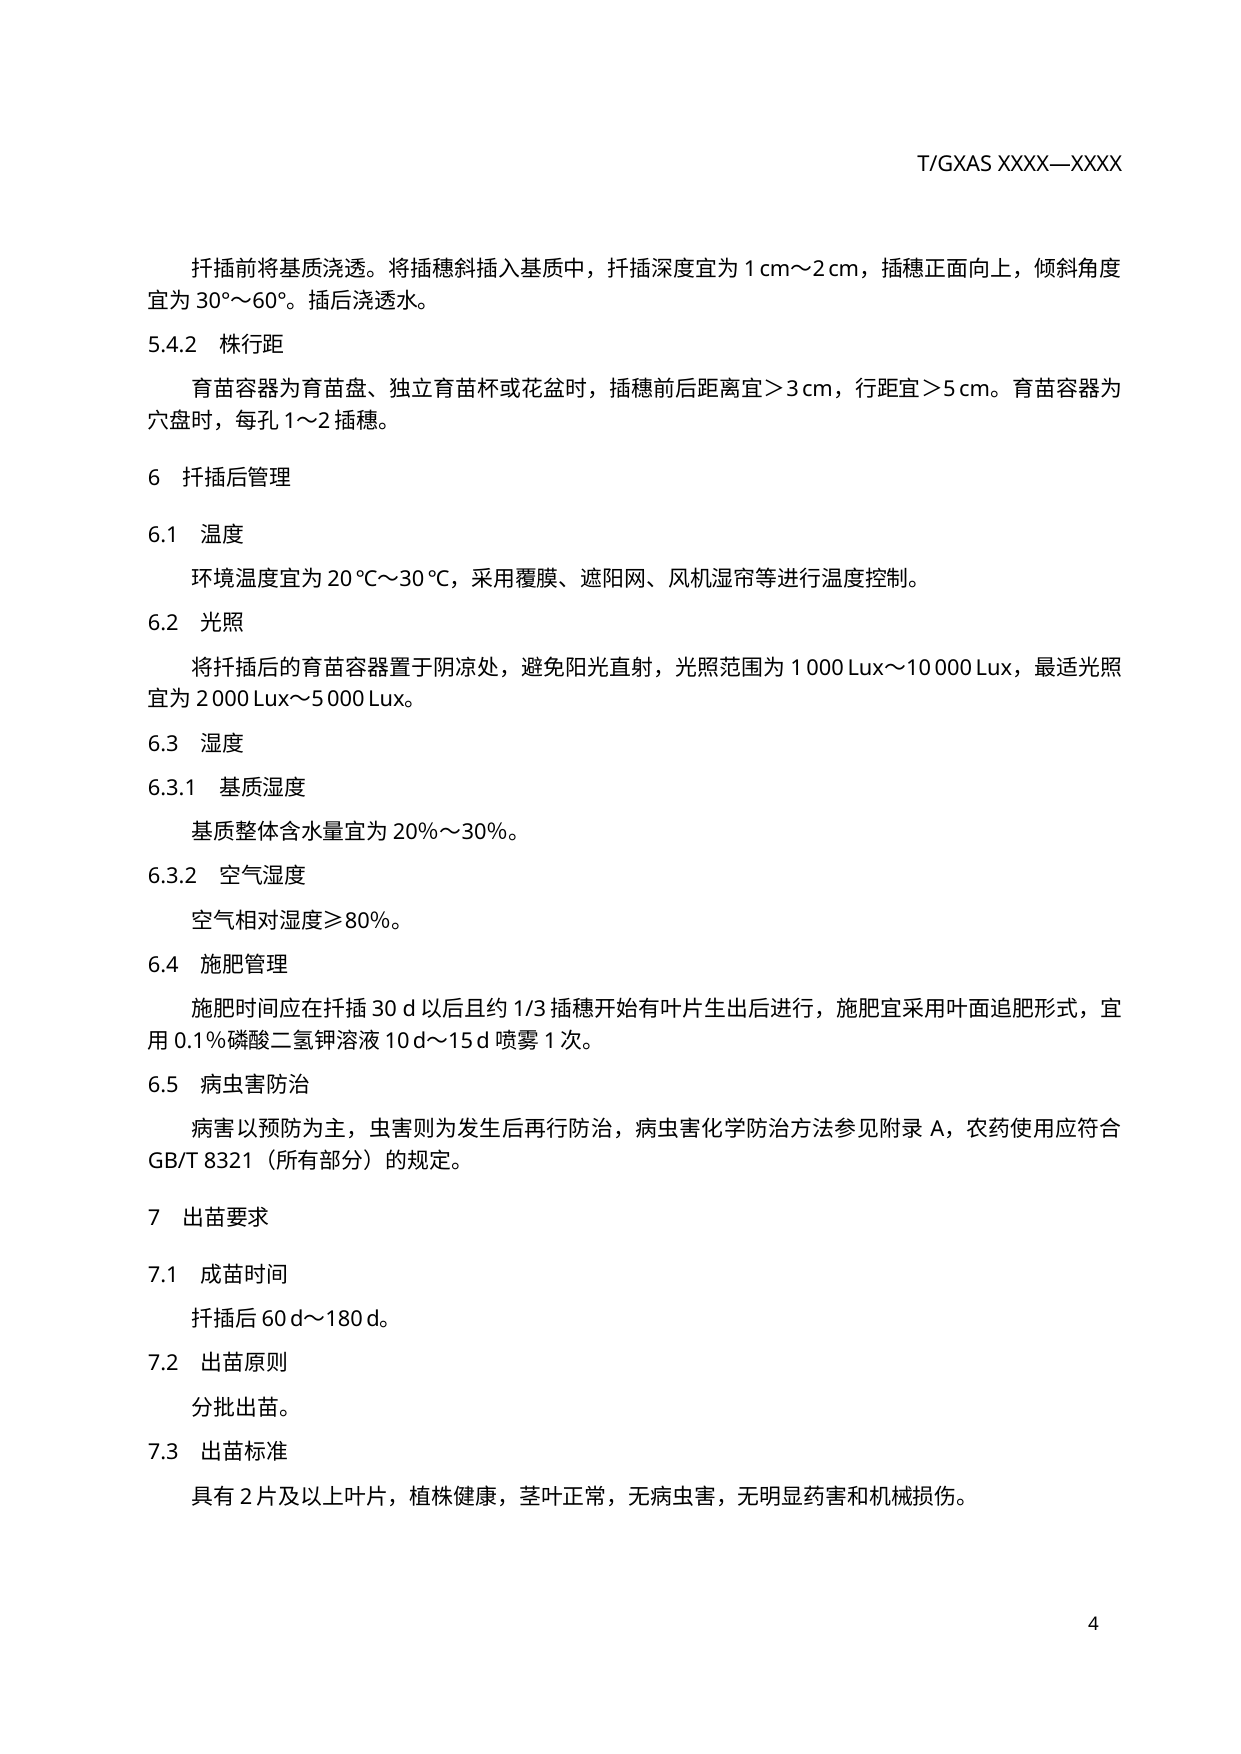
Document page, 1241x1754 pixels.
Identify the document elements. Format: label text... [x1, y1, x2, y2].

text 出苗要求 [148, 1200, 1122, 1232]
text 育苗容器为育苗盘、独立育苗杯或花盆时，插穗前后距离宜＞3 cm，行距宜＞5 cm。育苗容器为穴盘时，每孔1～2插穗。 [148, 371, 1122, 435]
text 施肥时间应在扦插30 d以后且约1/3插穗开始有叶片生出后进行，施肥宜采用叶面追肥形式，宜用0.1％磷酸二氢钾溶液10 d～15 d 喷雾1次。 [148, 991, 1122, 1055]
text 空气湿度 [148, 858, 1122, 890]
text 扦插后管理 [148, 460, 1122, 492]
text 扦插前将基质浇透。将插穗斜插入基质中，扦插深度宜为1 cm～2 cm，插穗正面向上，倾斜角度宜为30°～60°。插后浇透水。 [148, 251, 1122, 314]
text 病害以预防为主，虫害则为发生后再行防治，病虫害化学防治方法参见附录A，农药使用应符合GB/T 8321（所有部分）的规定。 [148, 1111, 1122, 1175]
text 基质整体含水量宜为20％～30％。 [148, 814, 1122, 846]
text 湿度 [148, 726, 1122, 757]
text 成苗时间 [148, 1257, 1122, 1288]
text 出苗标准 [148, 1434, 1122, 1466]
text 环境温度宜为20 ℃～30 ℃，采用覆膜、遮阳网、风机湿帘等进行温度控制。 [148, 561, 1122, 593]
text 施肥管理 [148, 947, 1122, 979]
text 将扦插后的育苗容器置于阴凉处，避免阳光直射，光照范围为1 000 Lux～10 000 Lux，最适光照宜为2 000 Lux～5 000 Lux。 [148, 649, 1122, 713]
text 分批出苗。 [148, 1389, 1122, 1421]
text 基质湿度 [148, 770, 1122, 802]
text 扦插后60 d～180 d。 [148, 1301, 1122, 1333]
text 株行距 [148, 327, 1122, 359]
text 出苗原则 [148, 1345, 1122, 1377]
text 温度 [148, 517, 1122, 548]
text 光照 [148, 605, 1122, 637]
text 病虫害防治 [148, 1067, 1122, 1099]
text 具有2片及以上叶片，植株健康，茎叶正常，无病虫害，无明显药害和机械损伤。 [148, 1478, 1122, 1511]
text 空气相对湿度≥80％。 [148, 903, 1122, 934]
